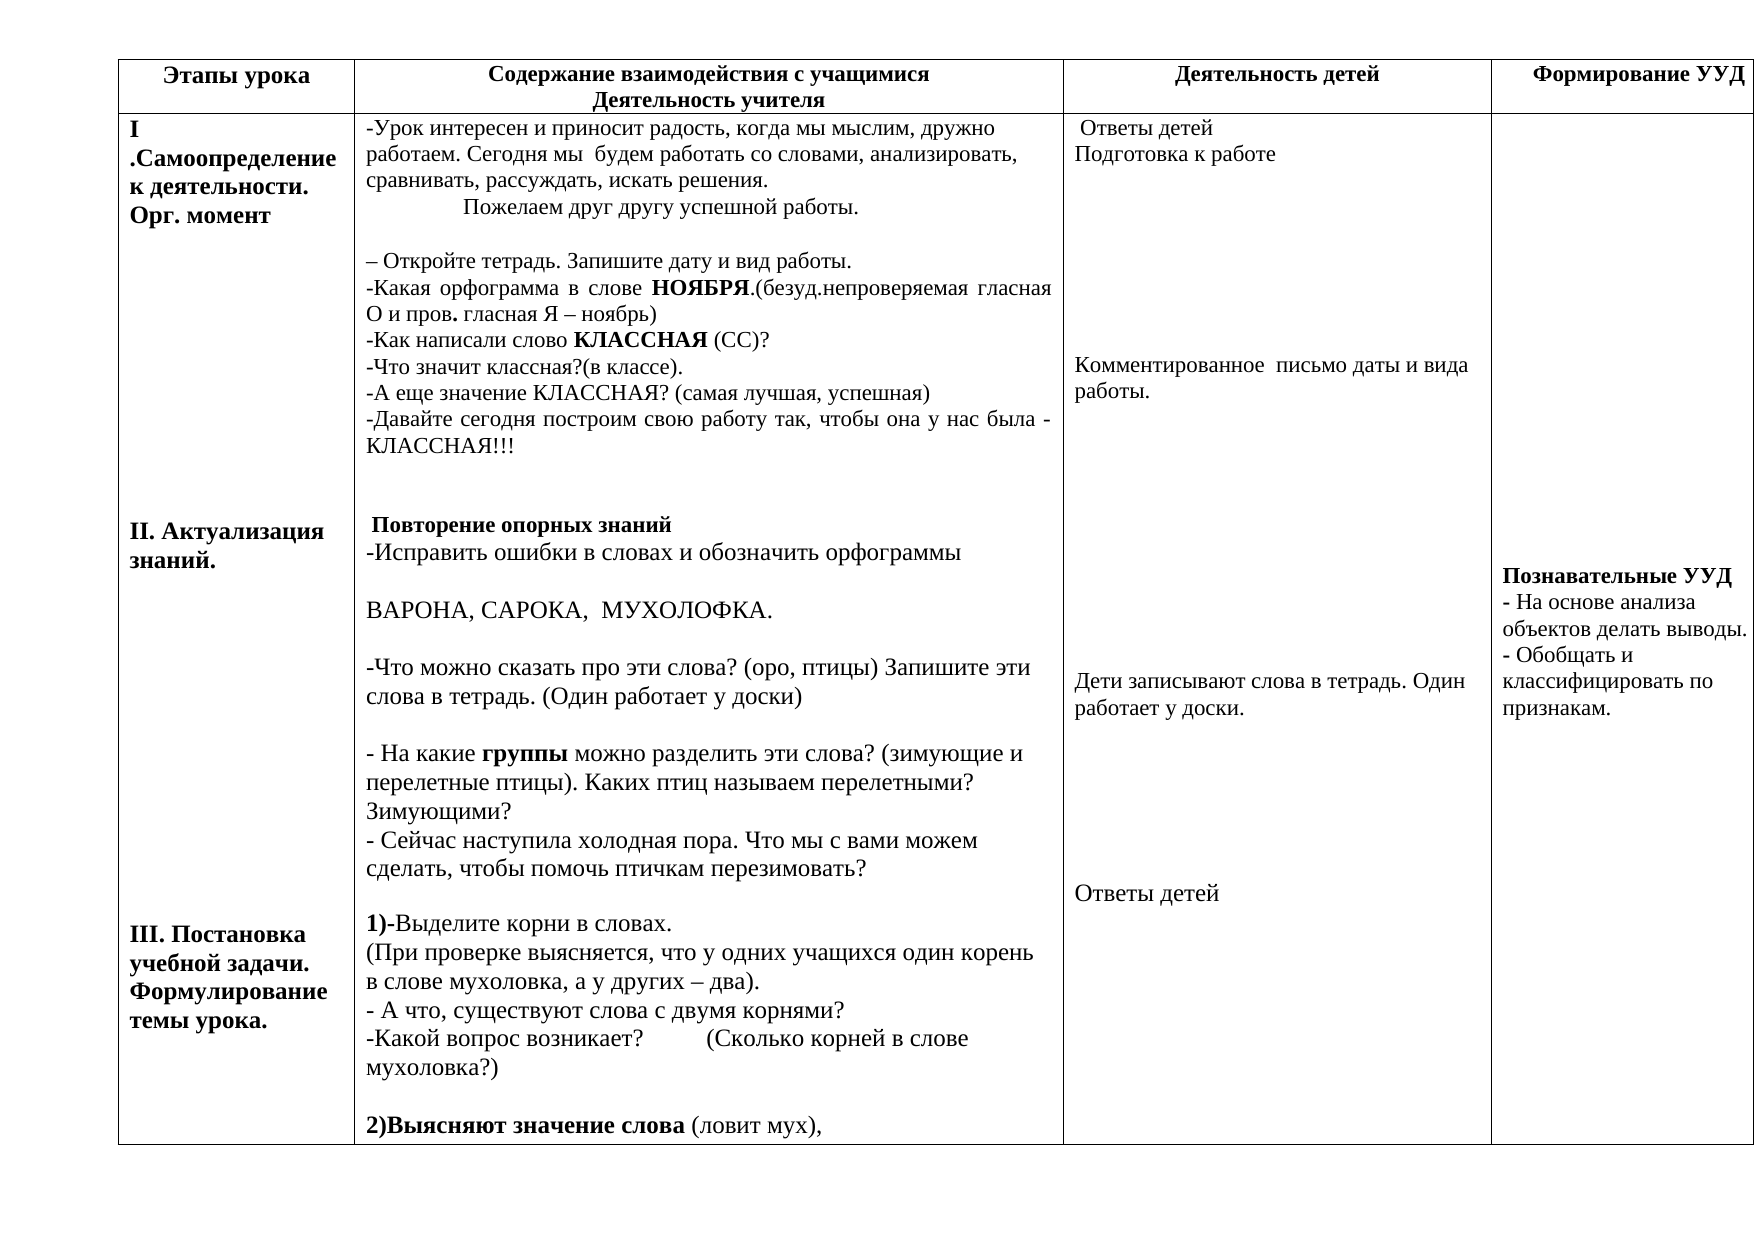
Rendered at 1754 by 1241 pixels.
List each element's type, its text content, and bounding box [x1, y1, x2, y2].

table_header Деятельность детей [1064, 60, 1491, 113]
table_header Формирование УУД [1492, 60, 1753, 113]
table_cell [119, 114, 354, 1144]
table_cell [1492, 114, 1753, 1144]
table_header Содержание взаимодействия с учащимися Деятельность учителя [355, 60, 1063, 113]
table_header Этапы урока [119, 60, 354, 113]
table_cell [355, 114, 1063, 1144]
